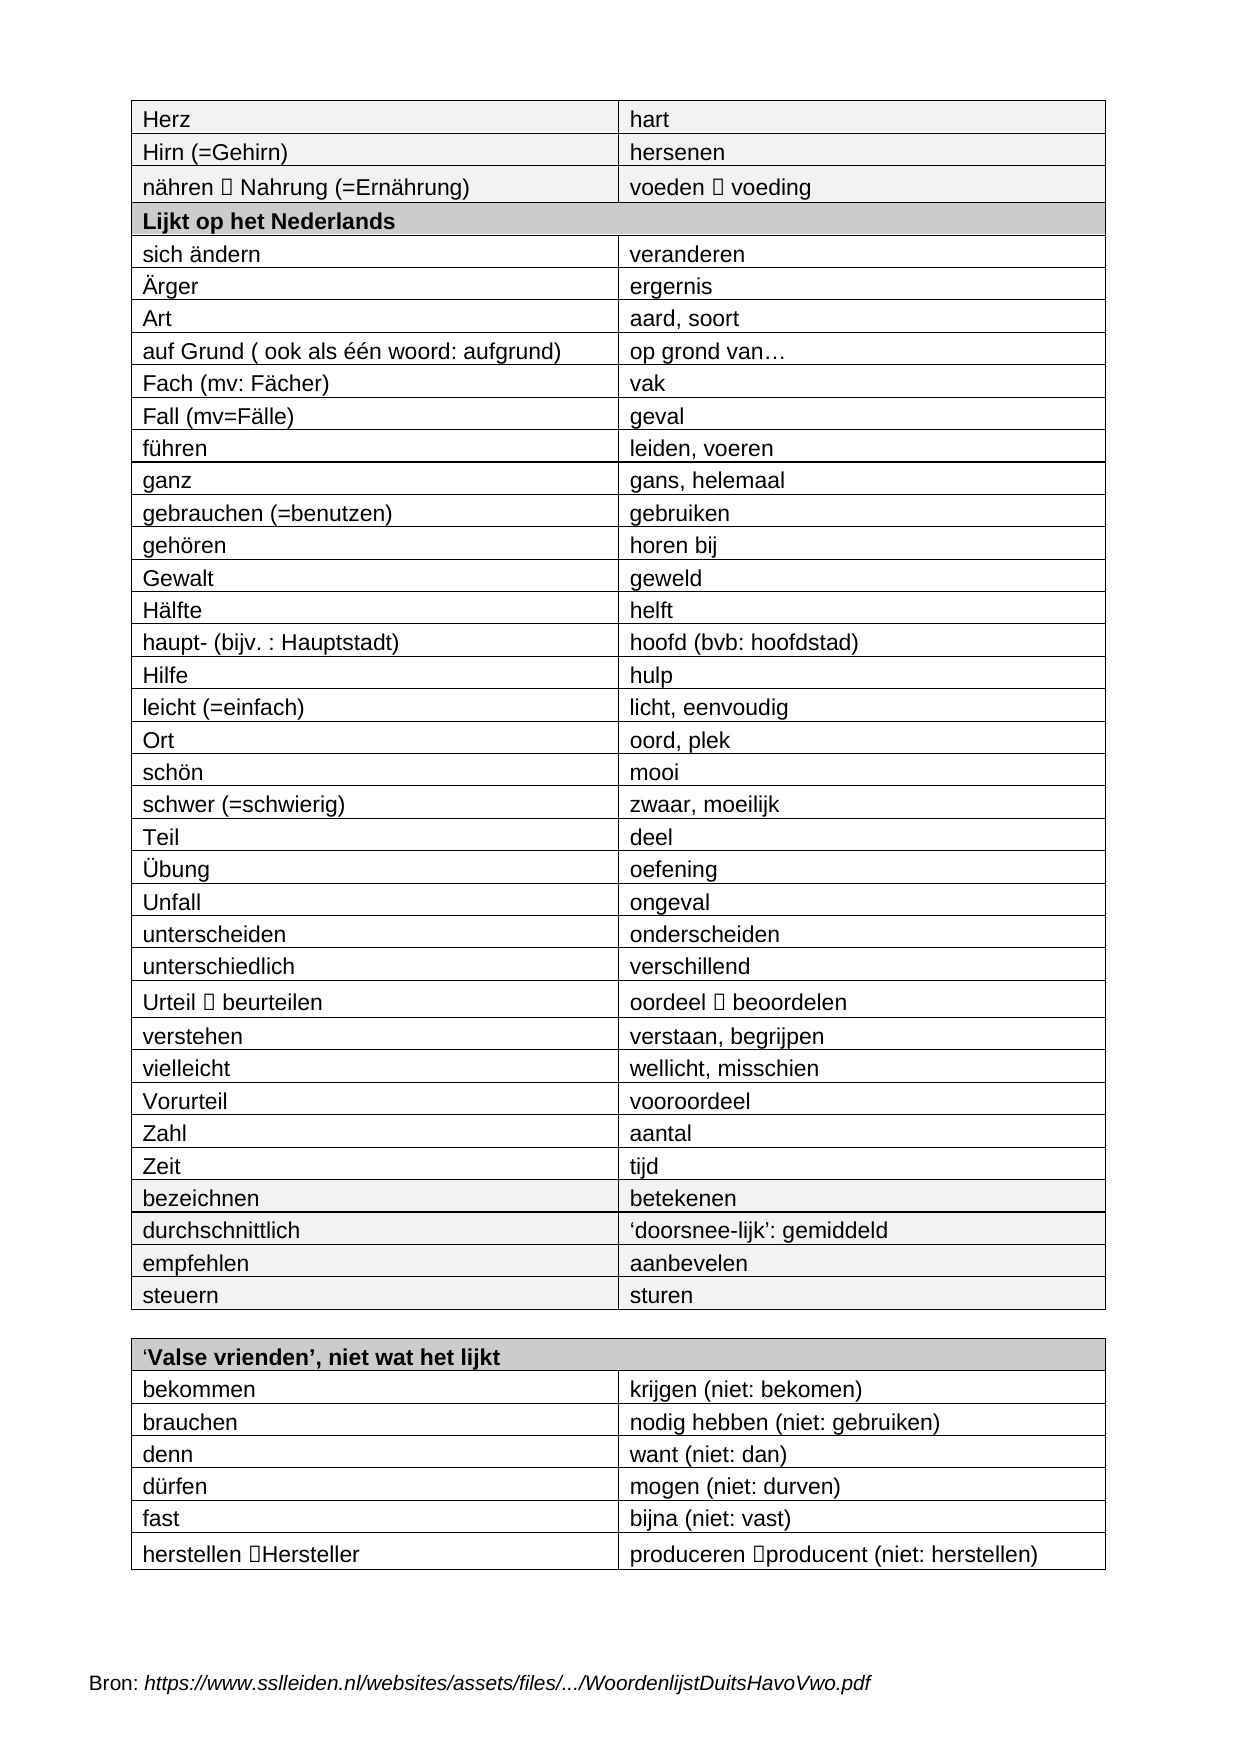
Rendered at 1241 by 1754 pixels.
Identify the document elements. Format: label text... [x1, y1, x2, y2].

table_cell schön [132, 754, 618, 785]
table_cell Ort [132, 722, 618, 753]
table_cell auf Grund ( ook als één woord: aufgrund) [132, 333, 618, 364]
table_cell vak [619, 365, 1105, 397]
table_cell aanbevelen [619, 1245, 1105, 1276]
table_cell Fall (mv=Fälle) [132, 398, 618, 429]
table_cell Fach (mv: Fächer) [132, 365, 618, 397]
table_header ‘Valse vrienden’, niet wat het lijkt [132, 1339, 1105, 1370]
table_cell onderscheiden [619, 916, 1105, 947]
table_cell hart [619, 101, 1105, 132]
table_cell sich ändern [132, 236, 618, 267]
table_cell voeden  voeding [619, 166, 1105, 202]
table_cell Zahl [132, 1115, 618, 1147]
table_cell führen [132, 430, 618, 461]
table_cell Übung [132, 851, 618, 882]
table_cell Gewalt [132, 560, 618, 591]
table_cell schwer (=schwierig) [132, 786, 618, 818]
table_cell geweld [619, 560, 1105, 591]
table_cell geval [619, 398, 1105, 429]
table_cell verschillend [619, 948, 1105, 980]
table_cell aantal [619, 1115, 1105, 1147]
table_cell oordeel  beoordelen [619, 981, 1105, 1017]
table_cell gans, helemaal [619, 463, 1105, 494]
table_cell horen bij [619, 527, 1105, 558]
table_cell hersenen [619, 134, 1105, 165]
table_cell Hälfte [132, 592, 618, 623]
table_cell unterschiedlich [132, 948, 618, 980]
table_cell fast [132, 1501, 618, 1532]
table_cell hoofd (bvb: hoofdstad) [619, 624, 1105, 656]
table_cell gebrauchen (=benutzen) [132, 495, 618, 526]
table_cell haupt- (bijv. : Hauptstadt) [132, 624, 618, 656]
table_cell ‘doorsnee-lijk’: gemiddeld [619, 1213, 1105, 1244]
table_cell zwaar, moeilijk [619, 786, 1105, 818]
table_cell ongeval [619, 884, 1105, 915]
table_cell Lijkt op het Nederlands [132, 203, 1105, 234]
table_cell leicht (=einfach) [132, 689, 618, 721]
table_cell bezeichnen [132, 1180, 618, 1211]
table_cell wellicht, misschien [619, 1050, 1105, 1082]
table_cell brauchen [132, 1404, 618, 1435]
table_cell bekommen [132, 1371, 618, 1403]
table_cell deel [619, 819, 1105, 850]
table_cell tijd [619, 1148, 1105, 1179]
table_cell Teil [132, 819, 618, 850]
table_cell verstehen [132, 1018, 618, 1049]
table_cell want (niet: dan) [619, 1436, 1105, 1467]
table_cell sturen [619, 1277, 1105, 1308]
table_cell Herz [132, 101, 618, 132]
table_cell helft [619, 592, 1105, 623]
table_cell empfehlen [132, 1245, 618, 1276]
table_cell licht, eenvoudig [619, 689, 1105, 721]
table_cell ergernis [619, 268, 1105, 299]
table_cell vooroordeel [619, 1083, 1105, 1114]
table_cell durchschnittlich [132, 1213, 618, 1244]
table_cell Vorurteil [132, 1083, 618, 1114]
table_cell gehören [132, 527, 618, 558]
table_cell dürfen [132, 1468, 618, 1499]
table_cell oord, plek [619, 722, 1105, 753]
table_cell unterscheiden [132, 916, 618, 947]
table_cell produceren producent (niet: herstellen) [619, 1533, 1105, 1569]
table_cell gebruiken [619, 495, 1105, 526]
table_cell Zeit [132, 1148, 618, 1179]
table_cell oefening [619, 851, 1105, 882]
table_cell aard, soort [619, 300, 1105, 332]
table_cell vielleicht [132, 1050, 618, 1082]
table_cell verstaan, begrijpen [619, 1018, 1105, 1049]
table_cell nodig hebben (niet: gebruiken) [619, 1404, 1105, 1435]
table_cell Unfall [132, 884, 618, 915]
table_cell mogen (niet: durven) [619, 1468, 1105, 1499]
table_cell betekenen [619, 1180, 1105, 1211]
table_cell op grond van… [619, 333, 1105, 364]
table_cell mooi [619, 754, 1105, 785]
table_cell hulp [619, 657, 1105, 688]
table_cell ganz [132, 463, 618, 494]
table_cell veranderen [619, 236, 1105, 267]
table_cell Hilfe [132, 657, 618, 688]
table_cell Art [132, 300, 618, 332]
table_cell denn [132, 1436, 618, 1467]
table_cell Urteil  beurteilen [132, 981, 618, 1017]
table_cell Ärger [132, 268, 618, 299]
table_cell leiden, voeren [619, 430, 1105, 461]
table_cell herstellen Hersteller [132, 1533, 618, 1569]
table_cell Hirn (=Gehirn) [132, 134, 618, 165]
table_cell krijgen (niet: bekomen) [619, 1371, 1105, 1403]
table_cell steuern [132, 1277, 618, 1308]
table_cell bijna (niet: vast) [619, 1501, 1105, 1532]
table_cell nähren  Nahrung (=Ernährung) [132, 166, 618, 202]
